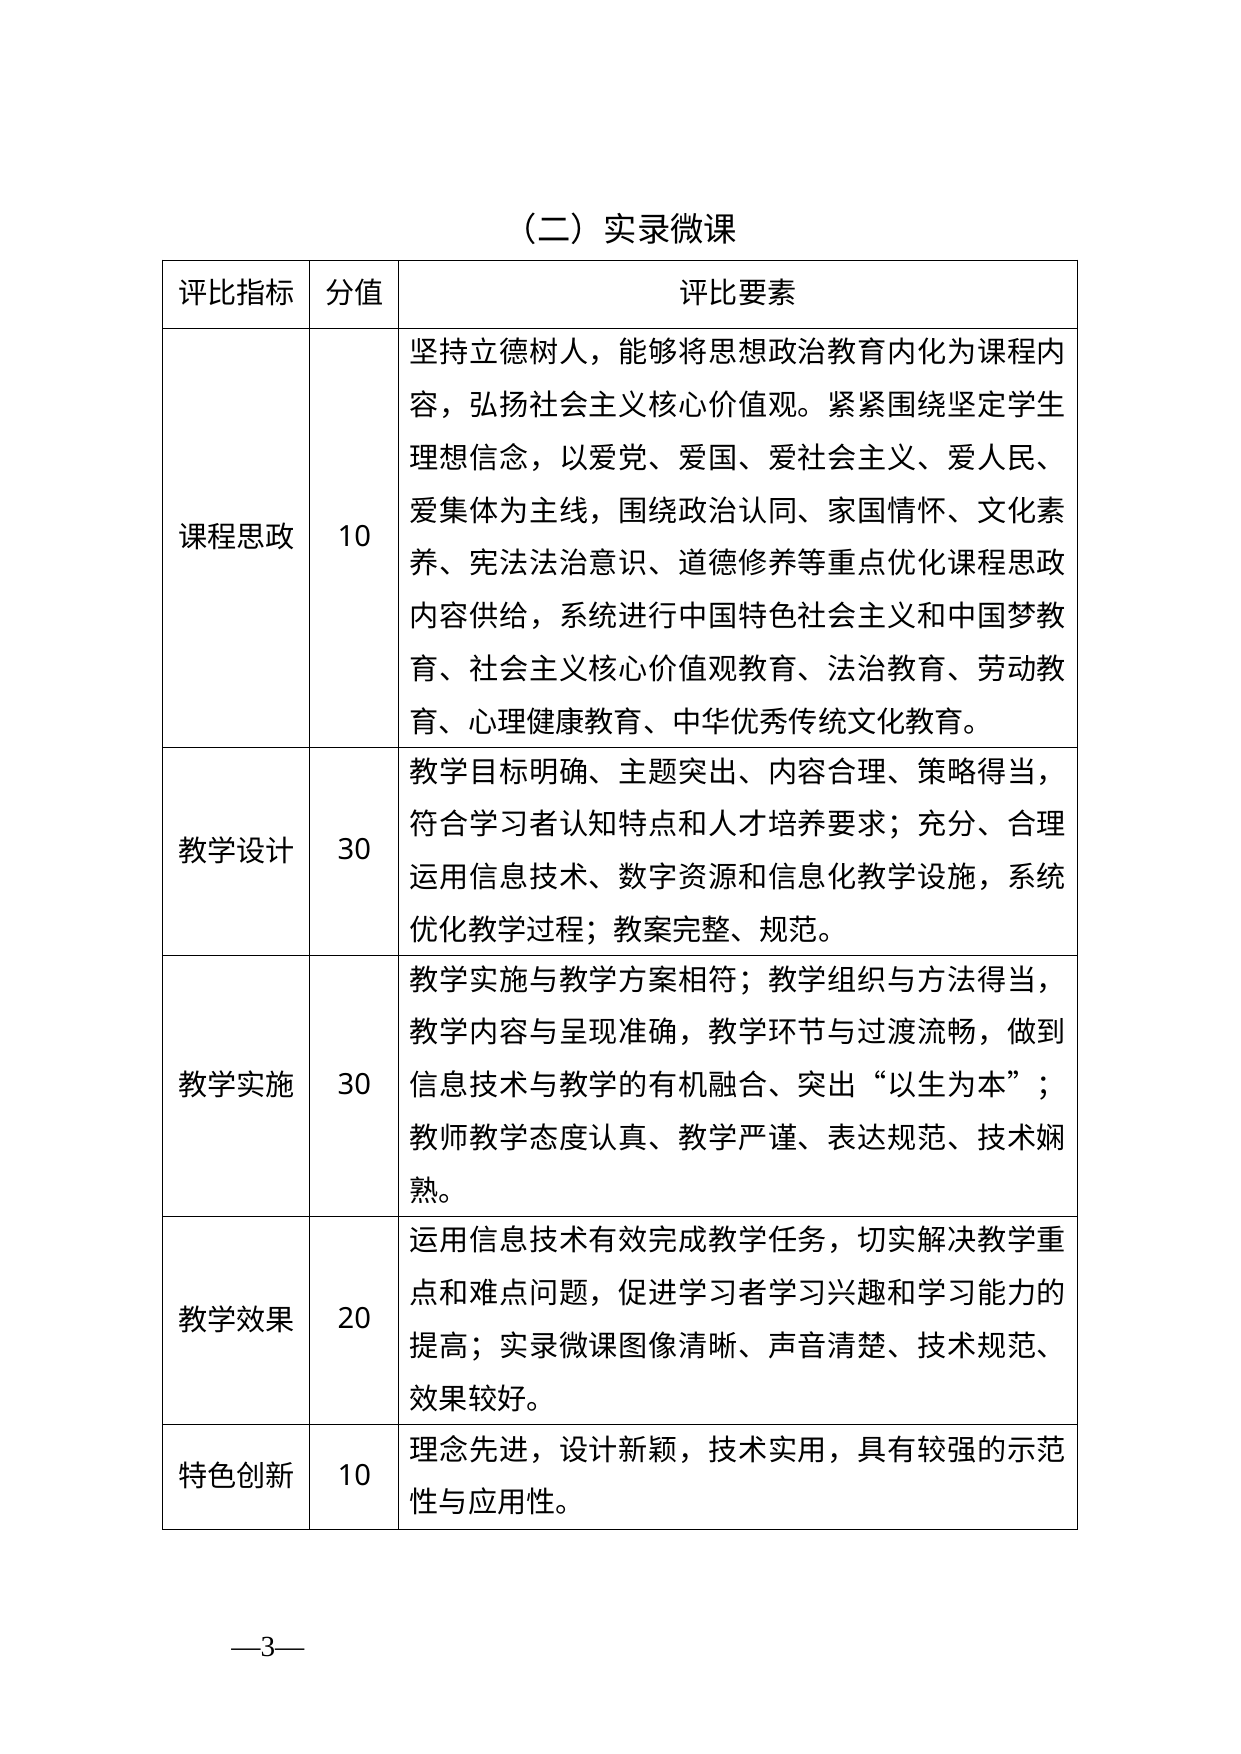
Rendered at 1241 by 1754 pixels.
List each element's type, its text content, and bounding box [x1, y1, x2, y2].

table_cell 理念先进，设计新颖，技术实用，具有较强的示范性与应用性。 [399, 1425, 1077, 1528]
table_cell 30 [310, 956, 398, 1216]
table_cell 30 [310, 748, 398, 955]
table_header 评比要素 [399, 261, 1077, 328]
table_header 分值 [310, 261, 398, 328]
table_cell 教学目标明确、主题突出、内容合理、策略得当，符合学习者认知特点和人才培养要求；充分、合理运用信息技术、数字资源和信息化教学设施，系统优化教学过程；教案完整、规范。 [399, 748, 1077, 955]
table_cell 教学实施与教学方案相符；教学组织与方法得当，教学内容与呈现准确，教学环节与过渡流畅，做到信息技术与教学的有机融合、突出“以生为本”；教师教学态度认真、教学严谨、表达规范、技术娴熟。 [399, 956, 1077, 1216]
table_cell 特色创新 [163, 1425, 309, 1528]
table_cell 教学效果 [163, 1217, 309, 1424]
table_cell 10 [310, 1425, 398, 1528]
table_cell 教学实施 [163, 956, 309, 1216]
table_cell 运用信息技术有效完成教学任务，切实解决教学重点和难点问题，促进学习者学习兴趣和学习能力的提高；实录微课图像清晰、声音清楚、技术规范、效果较好。 [399, 1217, 1077, 1424]
table_cell 20 [310, 1217, 398, 1424]
table_cell 坚持立德树人，能够将思想政治教育内化为课程内容，弘扬社会主义核心价值观。紧紧围绕坚定学生理想信念，以爱党、爱国、爱社会主义、爱人民、爱集体为主线，围绕政治认同、家国情怀、文化素养、宪法法治意识、道德修养等重点优化课程思政内容供给，系统进行中国特色社会主义和中国梦教育、社会主义核心价值观教育、法治教育、劳动教育、心理健康教育、中华优秀传统文化教育。 [399, 329, 1077, 747]
table_cell 课程思政 [163, 329, 309, 747]
text （二）实录微课 [187, 194, 1053, 259]
table_cell 10 [310, 329, 398, 747]
table_header 评比指标 [163, 261, 309, 328]
table_cell 教学设计 [163, 748, 309, 955]
